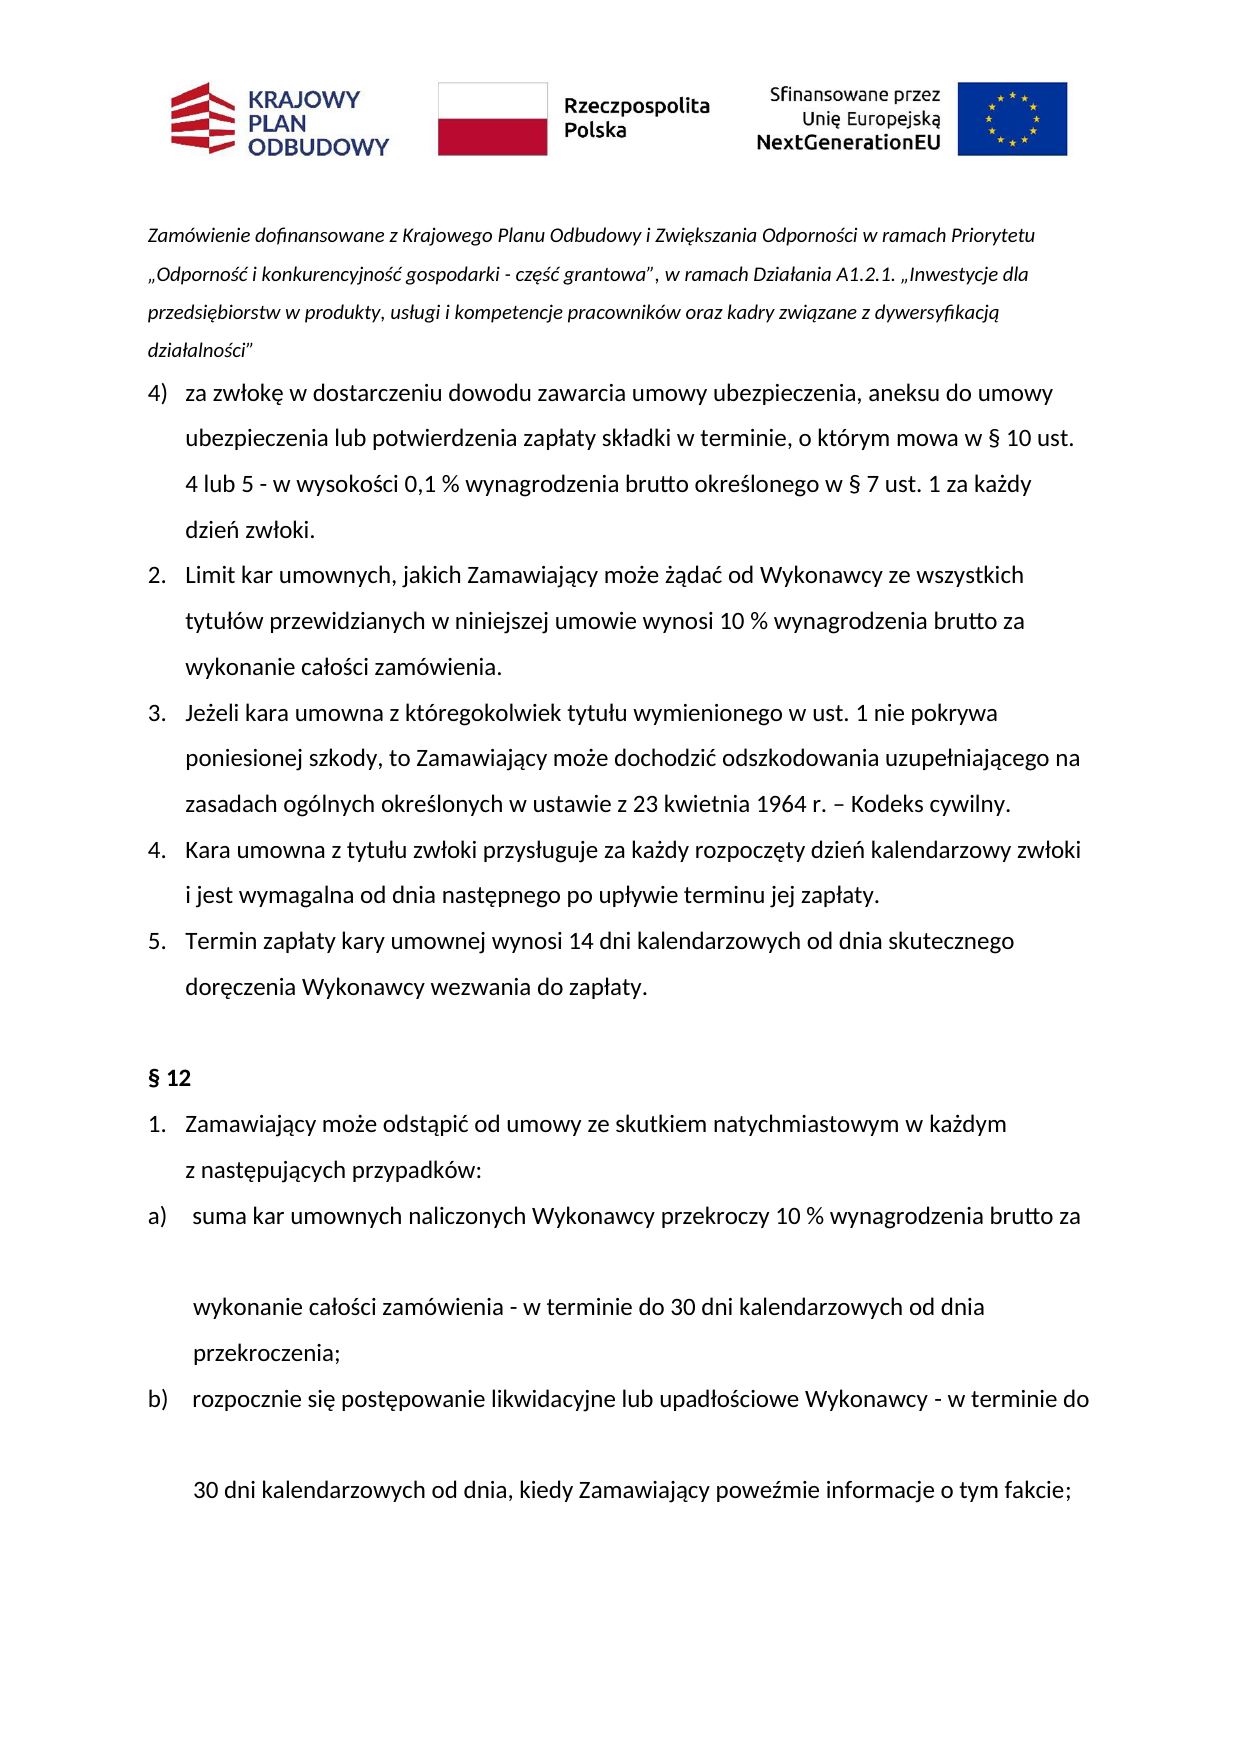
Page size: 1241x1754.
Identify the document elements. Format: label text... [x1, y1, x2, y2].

text § 12 [148, 1063, 1084, 1093]
list Termin zapłaty kary umownej wynosi 14 dni kalendarzowych od dnia skutecznego doręczenia Wykonawcy wezwania do zapłaty. [148, 925, 1093, 1002]
list Kara umowna z tytułu zwłoki przysługuje za każdy rozpoczęty dzień kalendarzowy zwłoki i jest wymagalna od dnia następnego po upływie terminu jej zapłaty. [148, 834, 1093, 910]
picture [147, 58, 1093, 180]
list Zamawiający może odstąpić od umowy ze skutkiem natychmiastowym w każdym z następujących przypadków: [148, 1108, 1093, 1184]
list Jeżeli kara umowna z któregokolwiek tytułu wymienionego w ust. 1 nie pokrywa poniesionej szkody, to Zamawiający może dochodzić odszkodowania uzupełniającego na zasadach ogólnych określonych w ustawie z 23 kwietnia 1964 r. – Kodeks cywilny. [148, 697, 1093, 819]
list suma kar umownych naliczonych Wykonawcy przekroczy 10 % wynagrodzenia brutto za wykonanie całości zamówienia - w terminie do 30 dni kalendarzowych od dnia przekroczenia; [148, 1200, 1093, 1367]
list Limit kar umownych, jakich Zamawiający może żądać od Wykonawcy ze wszystkich tytułów przewidzianych w niniejszej umowie wynosi 10 % wynagrodzenia brutto za wykonanie całości zamówienia. [148, 559, 1093, 682]
list rozpocznie się postępowanie likwidacyjne lub upadłościowe Wykonawcy - w terminie do 30 dni kalendarzowych od dnia, kiedy Zamawiający poweźmie informacje o tym fakcie; [148, 1383, 1093, 1505]
list za zwłokę w dostarczeniu dowodu zawarcia umowy ubezpieczenia, aneksu do umowy ubezpieczenia lub potwierdzenia zapłaty składki w terminie, o którym mowa w § 10 ust. 4 lub 5 - w wysokości 0,1 % wynagrodzenia brutto określonego w § 7 ust. 1 za każdy dzień zwłoki. [148, 377, 1092, 544]
